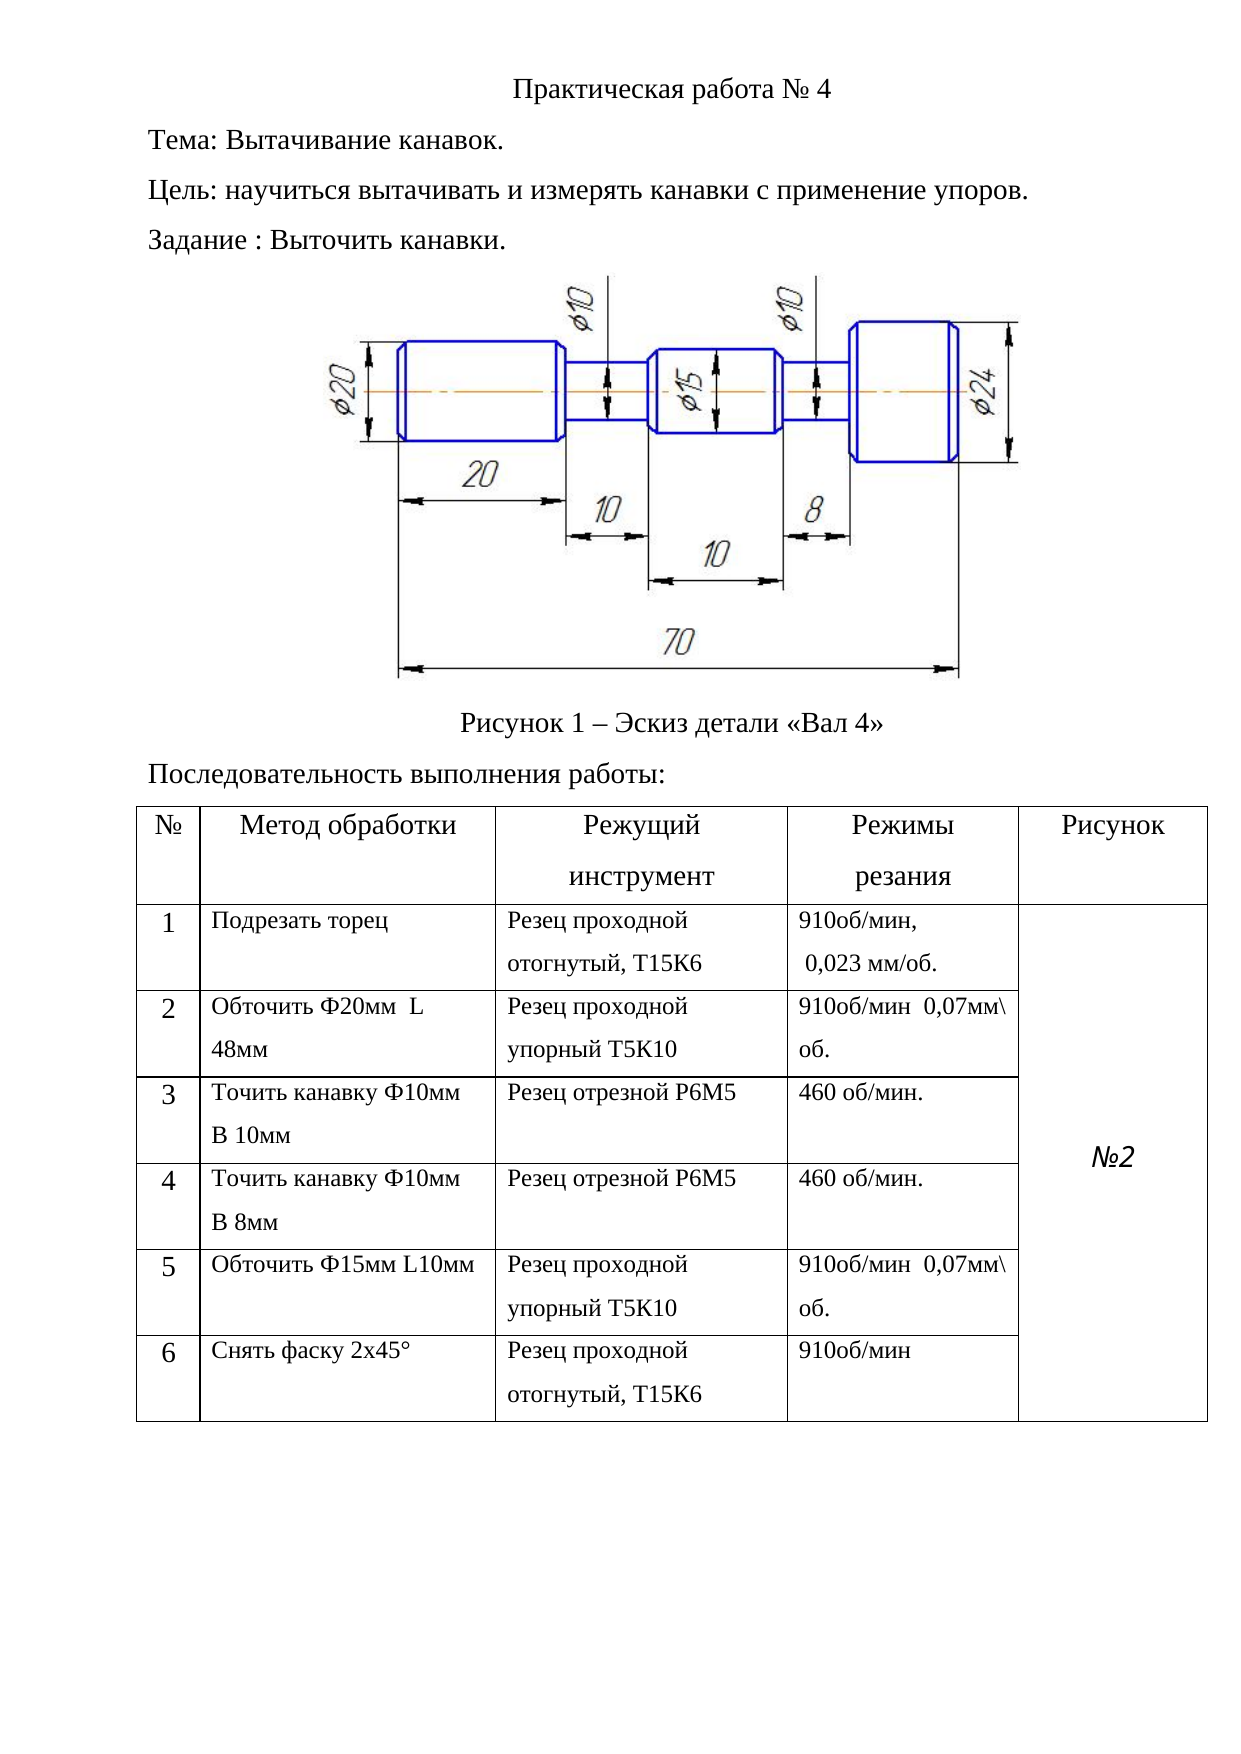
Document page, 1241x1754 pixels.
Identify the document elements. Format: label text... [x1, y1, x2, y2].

table_cell Резец проходной отогнутый, Т15К6 [496, 1336, 787, 1421]
table_cell 2 [137, 991, 199, 1076]
table_cell 910об/мин [788, 1336, 1018, 1421]
text Задание : Выточить канавки. [148, 222, 1196, 256]
table_cell Резец проходной упорный Т5К10 [496, 1250, 787, 1334]
table_cell Резец отрезной Р6М5 [496, 1164, 787, 1248]
table_cell Резец проходной отогнутый, Т15К6 [496, 905, 787, 990]
table_header № [137, 807, 199, 904]
text Цель: научиться вытачивать и измерять канавки с применение упоров. [148, 172, 1196, 206]
table_cell 5 [137, 1250, 199, 1334]
table_cell 910об/мин 0,07мм\об. [788, 991, 1018, 1076]
table_cell Обточить Ф15мм L10мм [201, 1250, 495, 1334]
table_cell Обточить Ф20мм L 48мм [201, 991, 495, 1076]
table_cell Точить канавку Ф10мм В 8мм [201, 1164, 495, 1248]
table_header Режущий инструмент [496, 807, 787, 904]
text Рисунок 1 – Эскиз детали «Вал 4» [148, 706, 1196, 739]
text Тема: Вытачивание канавок. [148, 122, 1196, 155]
table_cell №2 [1019, 905, 1207, 1421]
table_cell 3 [137, 1078, 199, 1162]
table_header Рисунок [1019, 807, 1207, 904]
text Последовательность выполнения работы: [148, 756, 1196, 789]
table_header Метод обработки [201, 807, 495, 904]
text Практическая работа № 4 [148, 72, 1196, 105]
table_cell 910об/мин, 0,023 мм/об. [788, 905, 1018, 990]
table_cell 1 [137, 905, 199, 990]
table_cell Резец проходной упорный Т5К10 [496, 991, 787, 1076]
table_cell 460 об/мин. [788, 1164, 1018, 1248]
picture [322, 272, 1021, 681]
table_cell Снять фаску 2х45° [201, 1336, 495, 1421]
table_cell 460 об/мин. [788, 1078, 1018, 1162]
table_header Режимы резания [788, 807, 1018, 904]
table_cell Резец отрезной Р6М5 [496, 1078, 787, 1162]
table_cell Подрезать торец [201, 905, 495, 990]
table_cell 910об/мин 0,07мм\об. [788, 1250, 1018, 1334]
table_cell 6 [137, 1336, 199, 1421]
table_cell Точить канавку Ф10мм В 10мм [201, 1078, 495, 1162]
table_cell 4 [137, 1164, 199, 1248]
